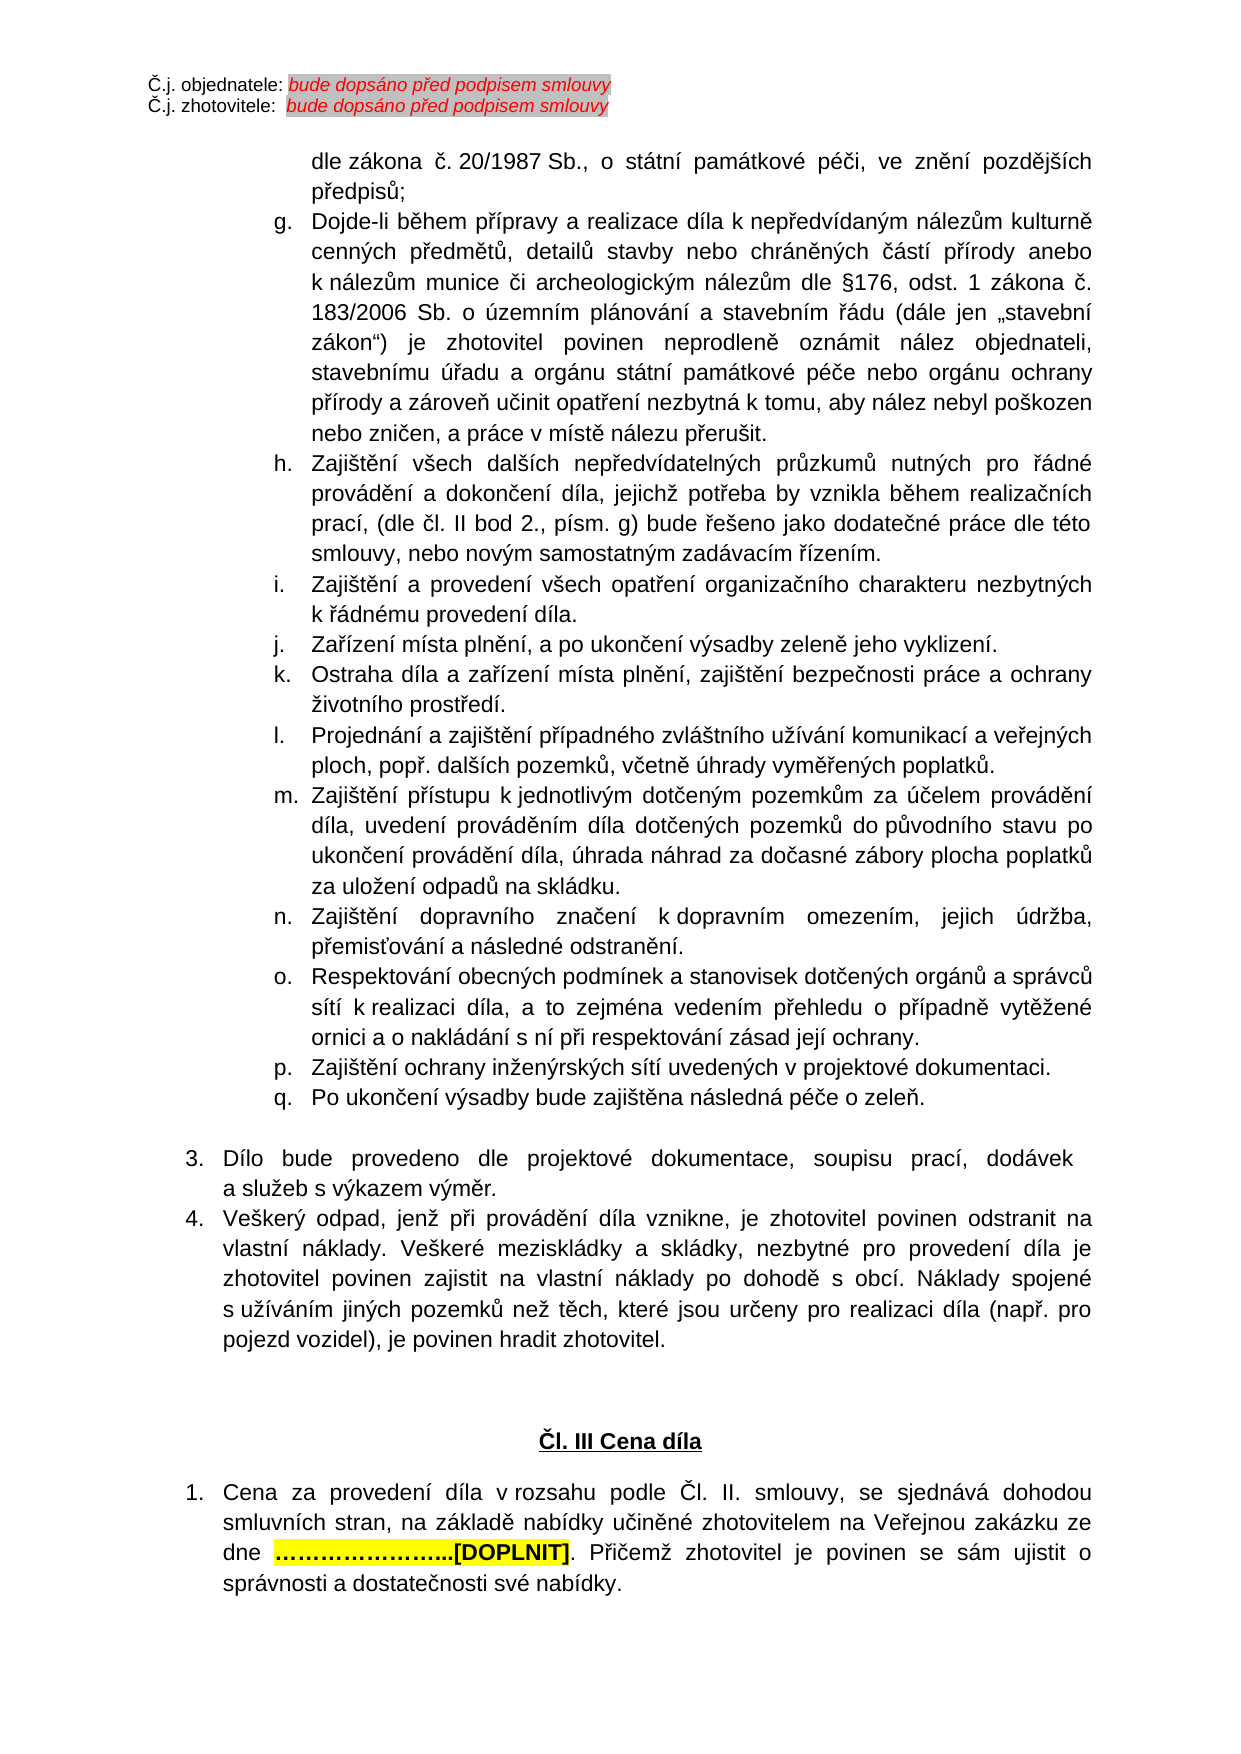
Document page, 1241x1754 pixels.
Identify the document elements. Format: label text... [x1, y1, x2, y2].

list Cena za provedení díla v rozsahu podle Čl. II. smlouvy, se sjednává dohodou smluvních stran, na základě nabídky učiněné zhotovitelem na Veřejnou zakázku ze dne …………………...[DOPLNIT]. Přičemž zhotovitel je povinen se sám ujistit o správnosti a dostatečnosti své nabídky. [185, 1479, 1093, 1596]
list Zajištění přístupu k jednotlivým dotčeným pozemkům za účelem provádění díla, uvedení prováděním díla dotčených pozemků do původního stavu po ukončení provádění díla, úhrada náhrad za dočasné zábory plocha poplatků za uložení odpadů na skládku. [274, 782, 1093, 899]
list Respektování obecných podmínek a stanovisek dotčených orgánů a správců sítí k realizaci díla, a to zejména vedením přehledu o případně vytěžené ornici a o nakládání s ní při respektování zásad její ochrany. [274, 963, 1093, 1050]
list Dojde-li během přípravy a realizace díla k nepředvídaným nálezům kulturně cenných předmětů, detailů stavby nebo chráněných částí přírody anebo k nálezům munice či archeologickým nálezům dle §176, odst. 1 zákona č. 183/2006 Sb. o územním plánování a stavebním řádu (dále jen „stavební zákon“) je zhotovitel povinen neprodleně oznámit nález objednateli, stavebnímu úřadu a orgánu státní památkové péče nebo orgánu ochrany přírody a zároveň učinit opatření nezbytná k tomu, aby nález nebyl poškozen nebo zničen, a práce v místě nálezu přerušit. [274, 208, 1093, 446]
list Zařízení místa plnění, a po ukončení výsadby zeleně jeho vyklizení. [274, 631, 1093, 657]
list Zajištění ochrany inženýrských sítí uvedených v projektové dokumentaci. [274, 1054, 1093, 1080]
list Ostraha díla a zařízení místa plnění, zajištění bezpečnosti práce a ochrany životního prostředí. [274, 661, 1093, 718]
list Po ukončení výsadby bude zajištěna následná péče o zeleň. [274, 1084, 1093, 1110]
text Čl. III Cena díla [148, 1428, 1093, 1454]
list Zajištění dopravního značení k dopravním omezením, jejich údržba, přemisťování a následné odstranění. [274, 903, 1093, 959]
list Zajištění a provedení všech opatření organizačního charakteru nezbytných k řádnému provedení díla. [274, 571, 1093, 627]
list Dílo bude provedeno dle projektové dokumentace, soupisu prací, dodávek a služeb s výkazem výměr. [185, 1144, 1093, 1201]
list Projednání a zajištění případného zvláštního užívání komunikací a veřejných ploch, popř. dalších pozemků, včetně úhrady vyměřených poplatků. [274, 722, 1093, 778]
list Zajištění všech dalších nepředvídatelných průzkumů nutných pro řádné provádění a dokončení díla, jejichž potřeba by vznikla během realizačních prací, (dle čl. II bod 2., písm. g) bude řešeno jako dodatečné práce dle této smlouvy, nebo novým samostatným zadávacím řízením. [274, 450, 1093, 567]
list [274, 148, 1093, 204]
list Veškerý odpad, jenž při provádění díla vznikne, je zhotovitel povinen odstranit na vlastní náklady. Veškeré meziskládky a skládky, nezbytné pro provedení díla je zhotovitel povinen zajistit na vlastní náklady po dohodě s obcí. Náklady spojené s užíváním jiných pozemků než těch, které jsou určeny pro realizaci díla (např. pro pojezd vozidel), je povinen hradit zhotovitel. [185, 1205, 1093, 1352]
